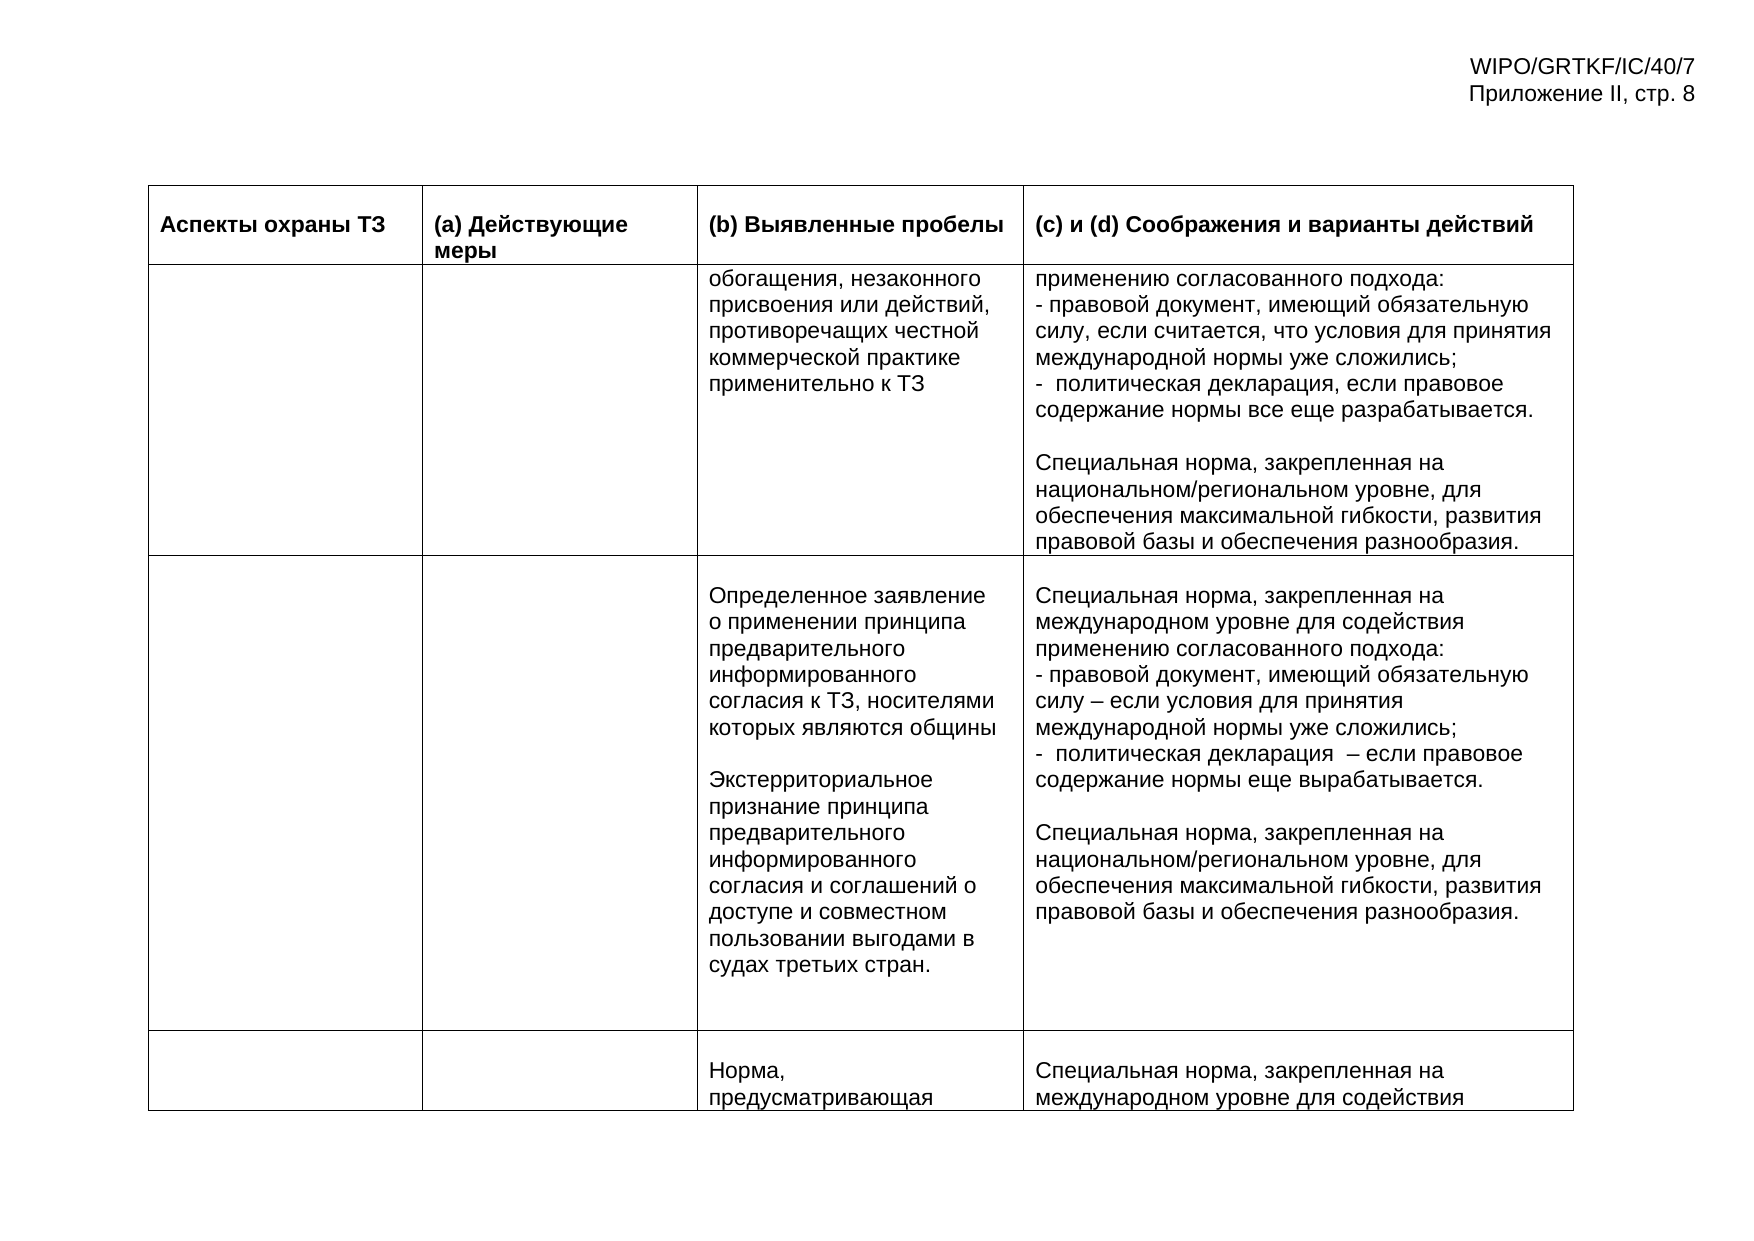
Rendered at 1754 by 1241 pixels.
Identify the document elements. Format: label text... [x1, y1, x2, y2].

table_cell [149, 1031, 422, 1110]
table_cell [149, 265, 422, 554]
table_cell [423, 556, 697, 1030]
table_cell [698, 265, 1023, 554]
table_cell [698, 1031, 1023, 1110]
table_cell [1024, 1031, 1573, 1110]
table_cell Определенное заявление о применении принципа предварительного информированного согласия к ТЗ, носителями которых являются общины Экстерриториальное признание принципа предварительного информированного согласия и соглашений о доступе и совместном пользовании выгодами в судах третьих стран. [698, 556, 1023, 1030]
table_header Аспекты охраны ТЗ [149, 186, 422, 264]
table_cell [423, 265, 697, 554]
table_header (c) и (d) Соображения и варианты действий [1024, 186, 1573, 264]
table_header (b) Выявленные пробелы [698, 186, 1023, 264]
table_header (a) Действующие меры [423, 186, 697, 264]
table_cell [1024, 265, 1573, 554]
table_cell [423, 1031, 697, 1110]
table_cell [149, 556, 422, 1030]
